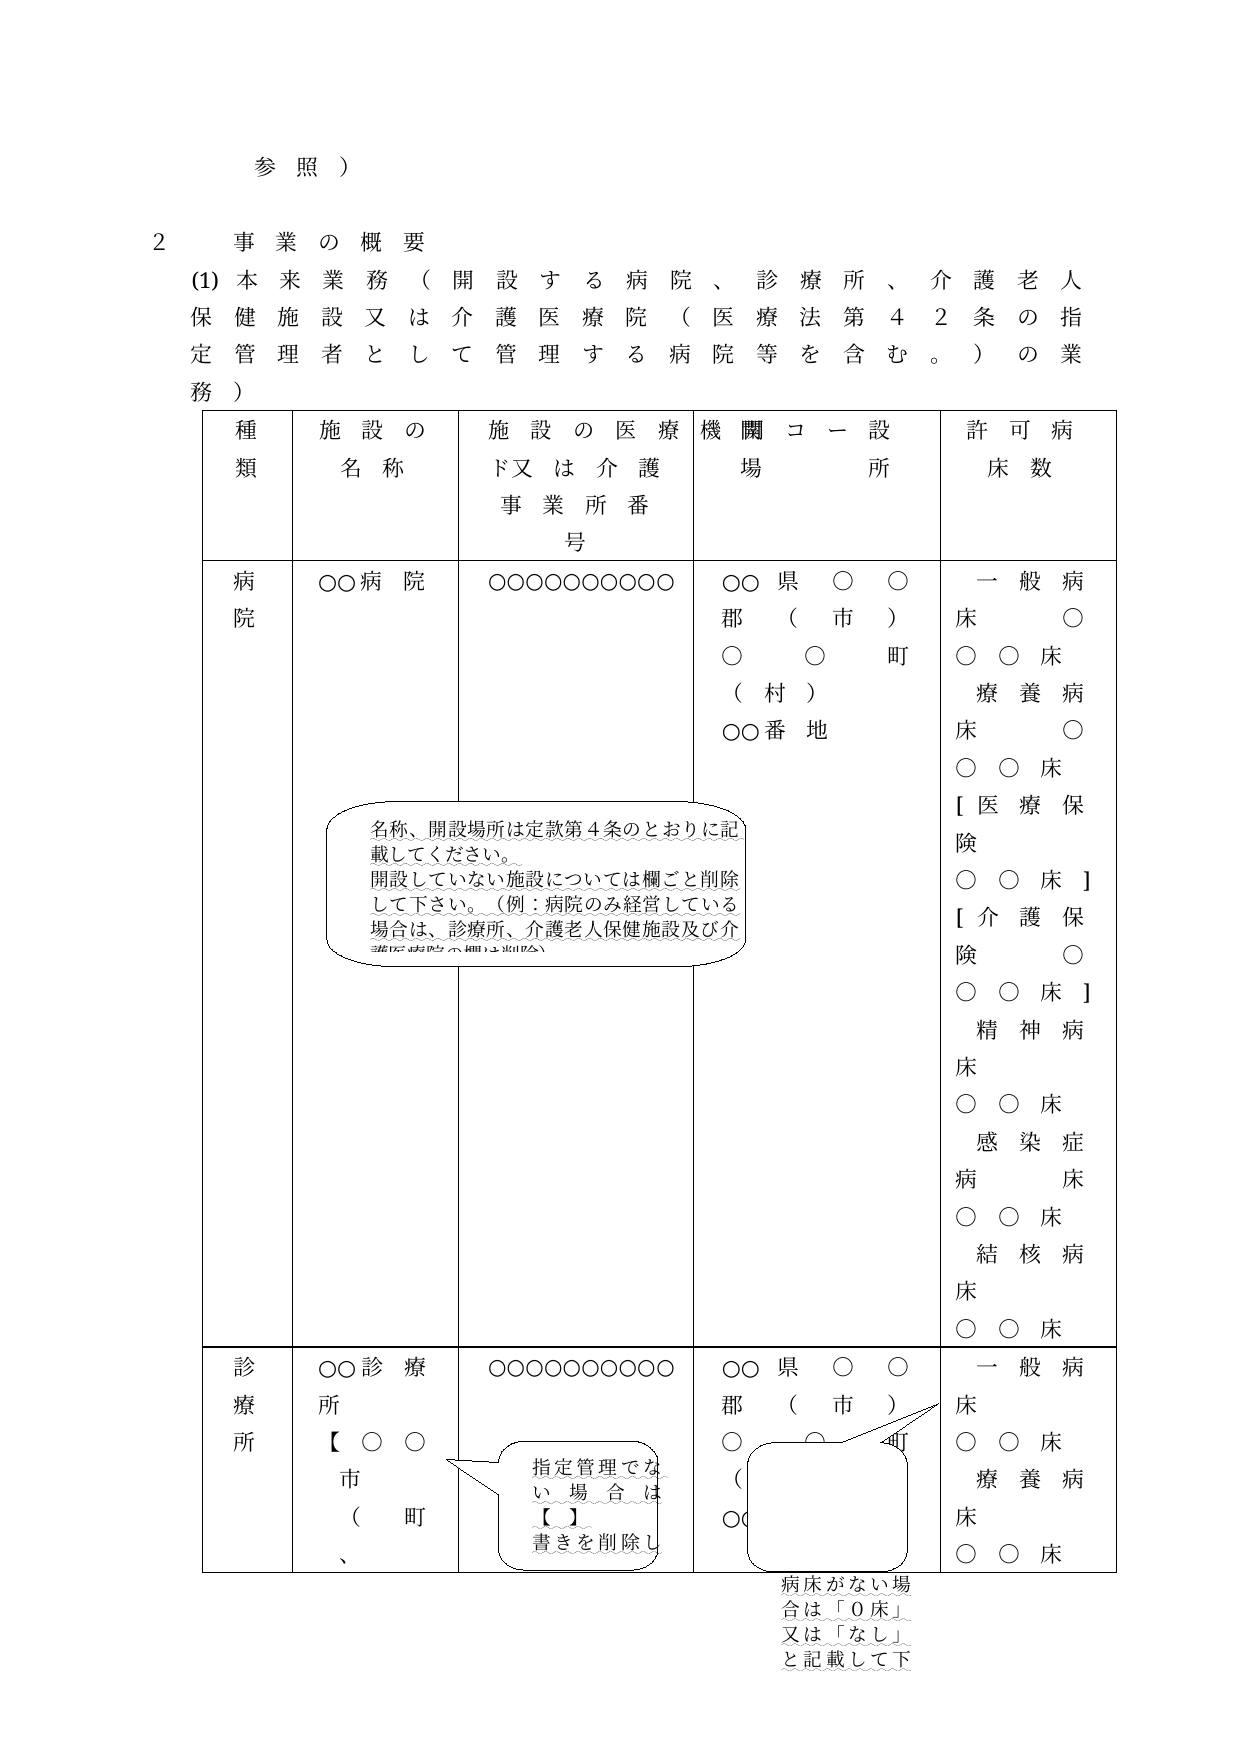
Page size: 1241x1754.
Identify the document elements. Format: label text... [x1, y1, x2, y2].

table_cell ○○○○○○○○○○ [459, 966, 693, 1346]
text ２ 事業の概要 [148, 222, 1104, 260]
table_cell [694, 1348, 940, 1572]
table_cell ○○○○○○○○○○ [459, 561, 693, 802]
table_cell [941, 1348, 1116, 1572]
table_cell ○○県○○郡（市）○○町（村） ○○番地 [694, 561, 940, 1346]
table_cell 病院 [203, 561, 292, 1346]
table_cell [293, 1348, 458, 1572]
table_header 種 類 [203, 411, 292, 560]
text (1) 本来業務（開設する病院、診療所、介護老人保健施設又は介護医療院（医療法第４２条の指定管理者として管理する病院等を含む。）の業務） [148, 260, 1104, 409]
table_header 許可病床数 [941, 411, 1116, 560]
table_cell ○○○○○○○○○○ [459, 1348, 693, 1572]
table_header 開 設 場 所 [694, 411, 940, 560]
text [222, 148, 1104, 185]
table_cell ○○病院 [293, 561, 458, 1346]
table_cell 診療所 [203, 1348, 292, 1572]
table_header 施設の名称 [293, 411, 458, 560]
table_cell 一般病床 ○○○床 療養病床 ○○○床 [医療保険 ○○床] [介護保険 ○○○床] 精神病床 ○○床 感染症病床 ○○床 結核病床 ○○床 [941, 561, 1116, 1346]
table_header 施設の医療機関コード又は介護事業所番号 [459, 411, 693, 560]
